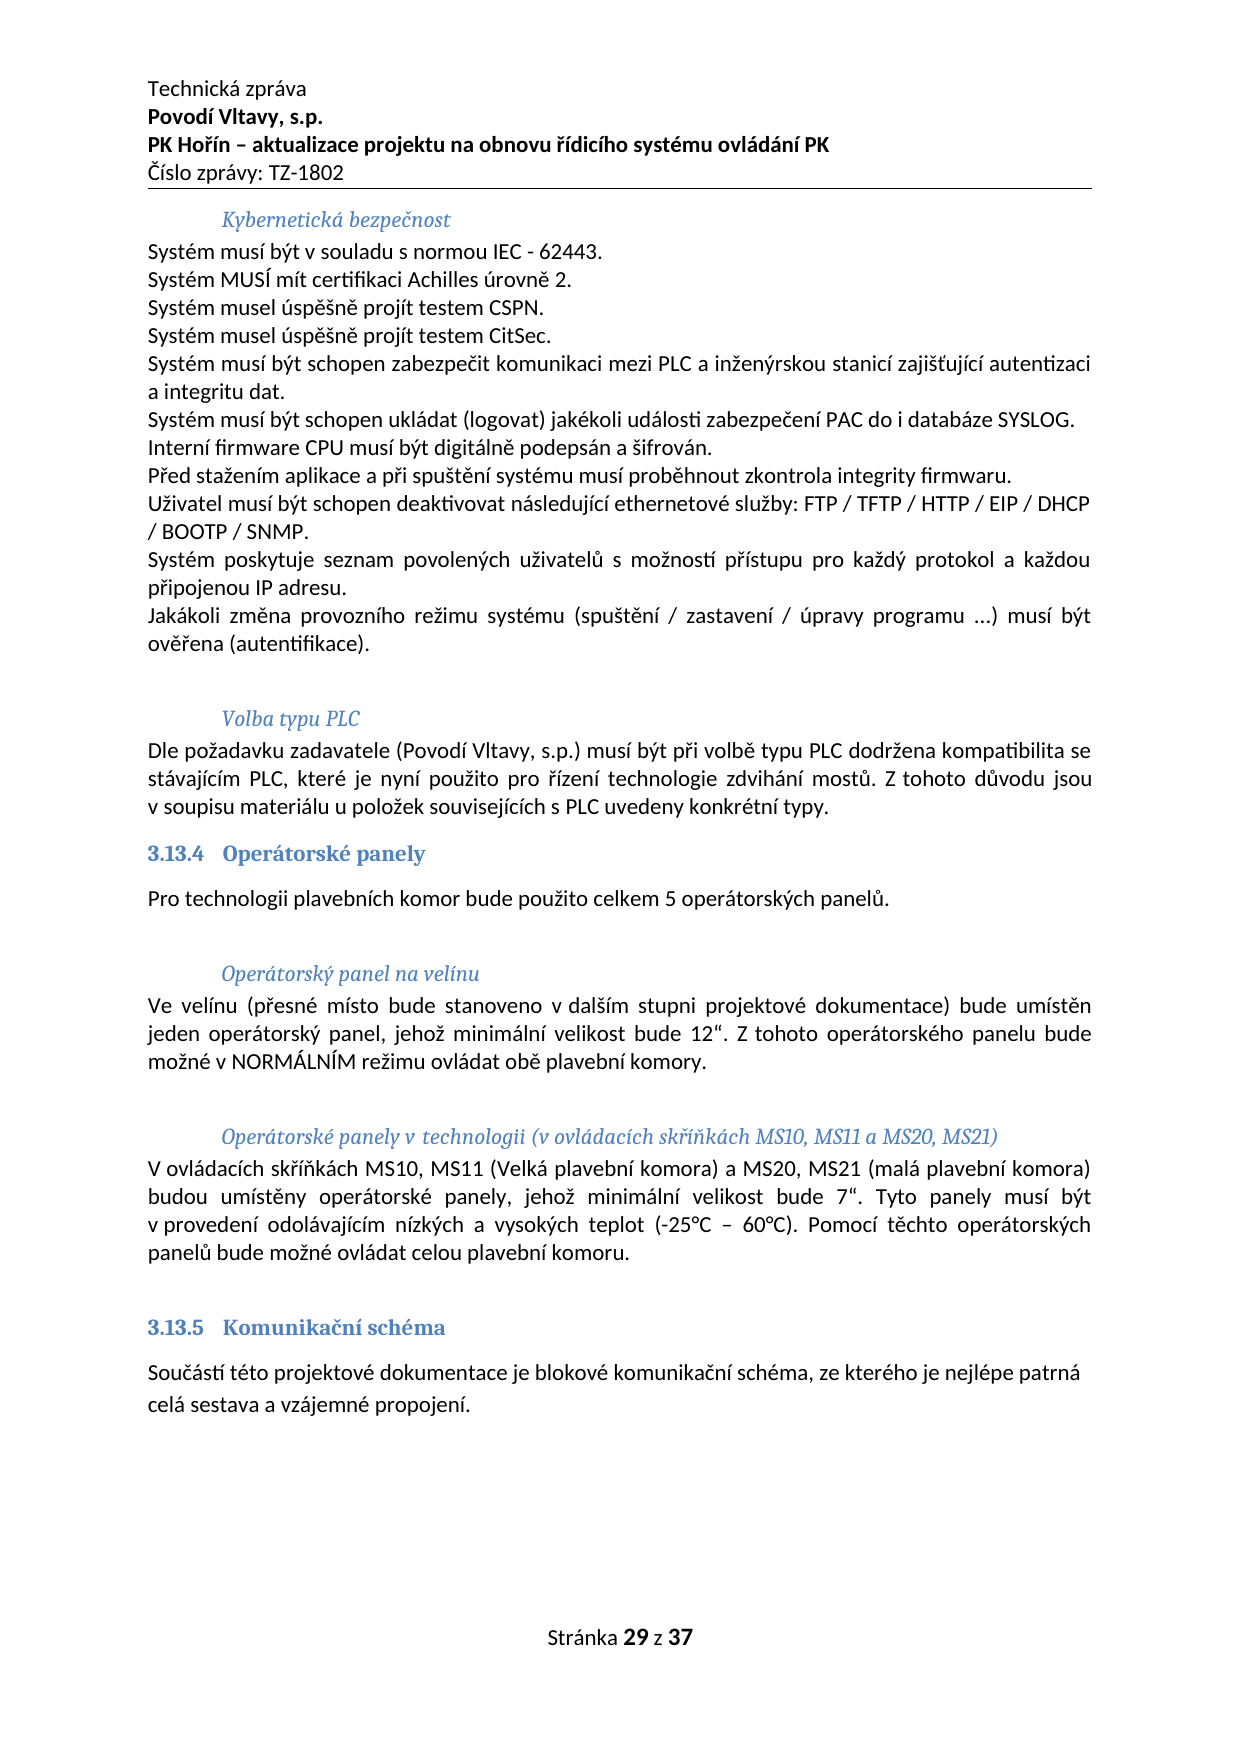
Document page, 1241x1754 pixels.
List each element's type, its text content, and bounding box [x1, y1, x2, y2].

text Součástí této projektové dokumentace je blokové komunikační schéma, ze kterého je nejlépe patrná celá sestava a vzájemné propojení. [148, 1358, 1092, 1418]
text Komunikační schéma [148, 1315, 1092, 1341]
text Systém musí být v souladu s normou IEC - 62443. [148, 237, 1092, 265]
text Uživatel musí být schopen deaktivovat následující ethernetové služby: FTP / TFTP / HTTP / EIP / DHCP / BOOTP / SNMP. [148, 489, 1092, 545]
subtitle Kybernetická bezpečnost [148, 207, 1092, 233]
text V ovládacích skříňkách MS10, MS11 (Velká plavební komora) a MS20, MS21 (malá plavební komora) budou umístěny operátorské panely, jehož minimální velikost bude 7“. Tyto panely musí být v provedení odolávajícím nízkých a vysokých teplot (-25°C – 60°C). Pomocí těchto operátorských panelů bude možné ovládat celou plavební komoru. [148, 1154, 1092, 1266]
text Před stažením aplikace a při spuštění systému musí proběhnout zkontrola integrity firmwaru. [148, 461, 1092, 489]
text Systém musí být schopen ukládat (logovat) jakékoli události zabezpečení PAC do i databáze SYSLOG. [148, 405, 1092, 433]
subtitle Operátorské panely v technologii (v ovládacích skříňkách MS10, MS11 a MS20, MS21) [148, 1124, 1092, 1150]
text Systém MUSÍ mít certifikaci Achilles úrovně 2. [148, 265, 1092, 293]
subtitle Volba typu PLC [148, 706, 1092, 732]
text Systém poskytuje seznam povolených uživatelů s možností přístupu pro každý protokol a každou připojenou IP adresu. [148, 545, 1092, 601]
text Systém musel úspěšně projít testem CSPN. [148, 293, 1092, 321]
text Systém musí být schopen zabezpečit komunikaci mezi PLC a inženýrskou stanicí zajišťující autentizaci a integritu dat. [148, 349, 1092, 405]
subtitle Operátorský panel na velínu [148, 961, 1092, 987]
text Operátorské panely [148, 841, 1092, 868]
text Jakákoli změna provozního režimu systému (spuštění / zastavení / úpravy programu ...) musí být ověřena (autentifikace). [148, 601, 1092, 657]
text Pro technologii plavebních komor bude použito celkem 5 operátorských panelů. [148, 884, 1092, 912]
text Ve velínu (přesné místo bude stanoveno v dalším stupni projektové dokumentace) bude umístěn jeden operátorský panel, jehož minimální velikost bude 12“. Z tohoto operátorského panelu bude možné v NORMÁLNÍM režimu ovládat obě plavební komory. [148, 991, 1092, 1075]
text Interní firmware CPU musí být digitálně podepsán a šifrován. [148, 433, 1092, 461]
text Systém musel úspěšně projít testem CitSec. [148, 321, 1092, 349]
text Dle požadavku zadavatele (Povodí Vltavy, s.p.) musí být při volbě typu PLC dodržena kompatibilita se stávajícím PLC, které je nyní použito pro řízení technologie zdvihání mostů. Z tohoto důvodu jsou v soupisu materiálu u položek souvisejících s PLC uvedeny konkrétní typy. [148, 736, 1092, 820]
